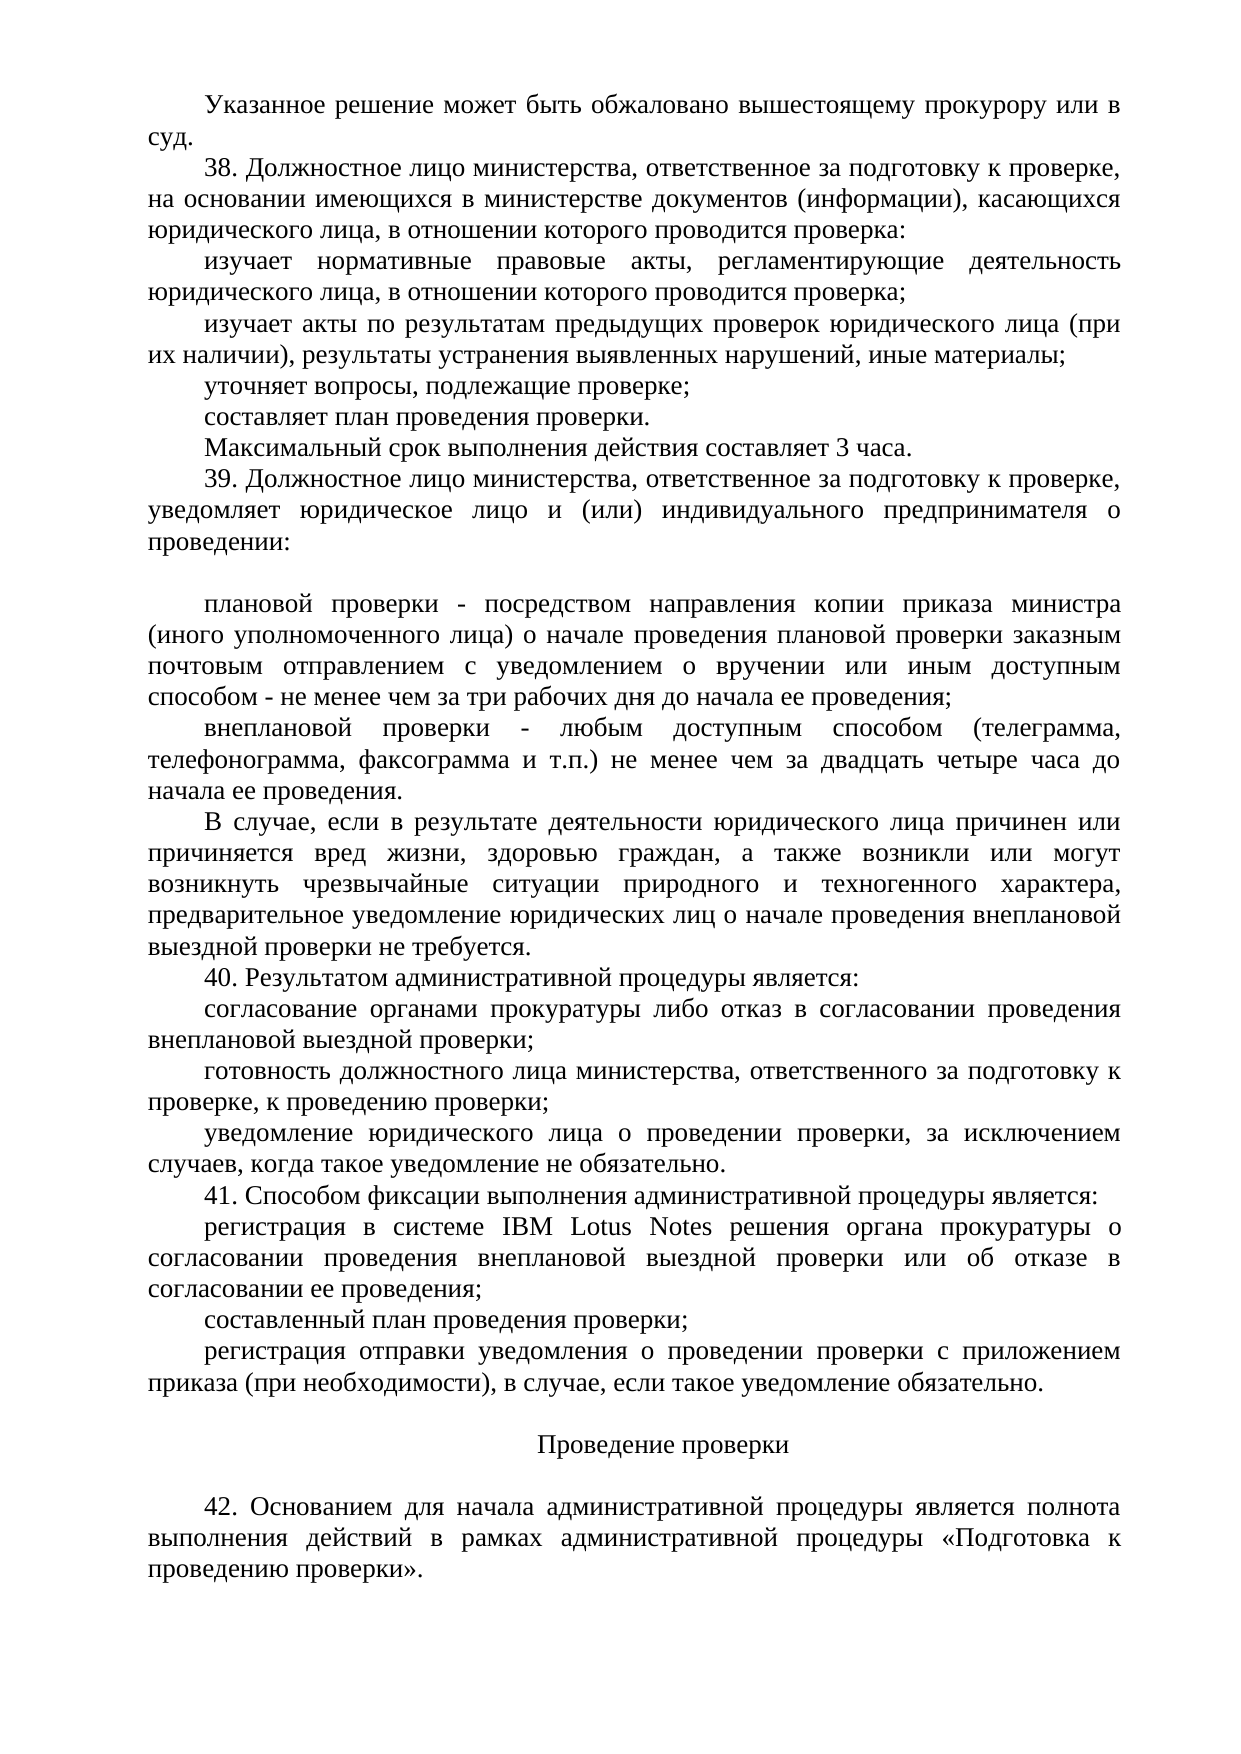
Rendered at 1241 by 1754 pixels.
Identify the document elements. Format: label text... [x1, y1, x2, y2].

text 38. Должностное лицо министерства, ответственное за подготовку к проверке, на основании имеющихся в министерстве документов (информации), касающихся юридического лица, в отношении которого проводится проверка: [148, 151, 1122, 244]
text Максимальный срок выполнения действия составляет 3 часа. [148, 431, 1122, 462]
text В случае, если в результате деятельности юридического лица причинен или причиняется вред жизни, здоровью граждан, а также возникли или могут возникнуть чрезвычайные ситуации природного и техногенного характера, предварительное уведомление юридических лиц о начале проведения внеплановой выездной проверки не требуется. [148, 805, 1122, 961]
text уведомление юридического лица о проведении проверки, за исключением случаев, когда такое уведомление не обязательно. [148, 1116, 1122, 1179]
text регистрация отправки уведомления о проведении проверки с приложением приказа (при необходимости), в случае, если такое уведомление обязательно. [148, 1334, 1122, 1397]
text внеплановой проверки - любым доступным способом (телеграмма, телефонограмма, факсограмма и т.п.) не менее чем за двадцать четыре часа до начала ее проведения. [148, 712, 1122, 805]
text составляет план проведения проверки. [148, 400, 1122, 431]
text 39. Должностное лицо министерства, ответственное за подготовку к проверке, уведомляет юридическое лицо и (или) индивидуального предпринимателя о проведении: [148, 462, 1122, 556]
text плановой проверки - посредством направления копии приказа министра (иного уполномоченного лица) о начале проведения плановой проверки заказным почтовым отправлением с уведомлением о вручении или иным доступным способом - не менее чем за три рабочих дня до начала ее проведения; [148, 587, 1122, 712]
text изучает акты по результатам предыдущих проверок юридического лица (при их наличии), результаты устранения выявленных нарушений, иные материалы; [148, 307, 1122, 369]
text составленный план проведения проверки; [148, 1303, 1122, 1334]
text 40. Результатом административной процедуры является: [148, 961, 1122, 992]
text регистрация в системе IBM Lotus Notes решения органа прокуратуры о согласовании проведения внеплановой выездной проверки или об отказе в согласовании ее проведения; [148, 1210, 1122, 1303]
text уточняет вопросы, подлежащие проверке; [148, 369, 1122, 400]
text Указанное решение может быть обжаловано вышестоящему прокурору или в суд. [148, 89, 1122, 151]
text согласование органами прокуратуры либо отказ в согласовании проведения внеплановой выездной проверки; [148, 992, 1122, 1054]
text изучает нормативные правовые акты, регламентирующие деятельность юридического лица, в отношении которого проводится проверка; [148, 244, 1122, 307]
text Проведение проверки [148, 1428, 1122, 1459]
text 41. Способом фиксации выполнения административной процедуры является: [148, 1179, 1122, 1210]
text 42. Основанием для начала административной процедуры является полнота выполнения действий в рамках административной процедуры «Подготовка к проведению проверки». [148, 1490, 1122, 1584]
text готовность должностного лица министерства, ответственного за подготовку к проверке, к проведению проверки; [148, 1054, 1122, 1116]
